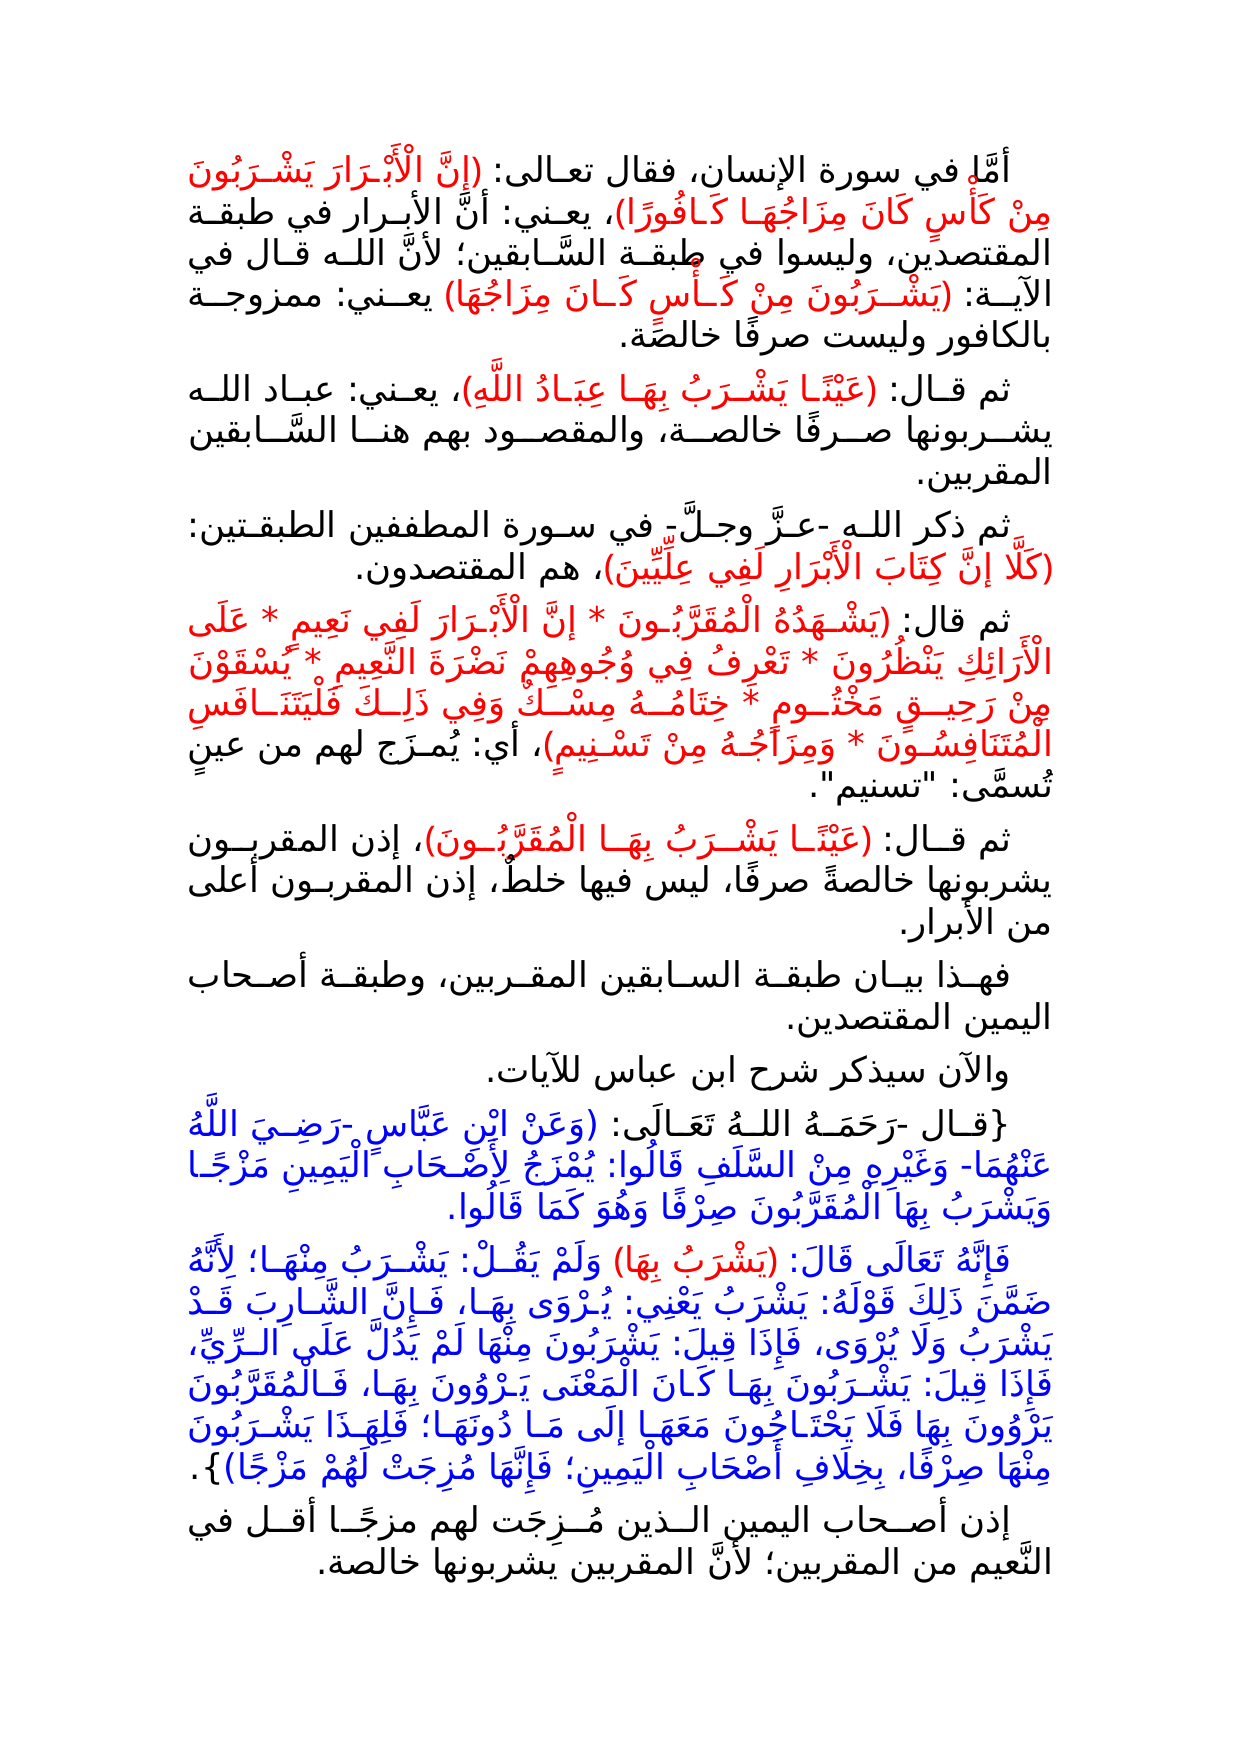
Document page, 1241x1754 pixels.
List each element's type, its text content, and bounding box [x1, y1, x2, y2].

text إذن أصحاب اليمين الذين مُزِجَت لهم مزجًا أقل في النَّعيم من المقربين؛ لأنَّ المقربين يشربونها خالصة. [187, 1500, 1053, 1582]
text أمَّا في سورة الإنسان، فقال تعالى: ﴿إنَّ الْأَبْرَارَ يَشْرَبُونَ مِنْ كَأْسٍ كَانَ مِزَاجُهَا كَافُورًا﴾، يعني: أنَّ الأبرار في طبقة المقتصدين، وليسوا في طبقة السَّابقين؛ لأنَّ الله قال في الآية: ﴿يَشْرَبُونَ مِنْ كَأْسٍ كَانَ مِزَاجُهَا﴾ يعني: ممزوجة بالكافور وليست صرفًا خالصَة. [187, 150, 1053, 356]
text والآن سيذكر شرح ابن عباس للآيات. [187, 1050, 1053, 1091]
text ثم قال: ﴿عَيْنًا يَشْرَبُ بِهَا الْمُقَرَّبُونَ﴾، إذن المقربون يشربونها خالصةً صرفًا، ليس فيها خلطٌ، إذن المقربون أعلى من الأبرار. [187, 819, 1053, 942]
text فَإِنَّهُ تَعَالَى قَالَ: ﴿يَشْرَبُ بِهَا﴾ وَلَمْ يَقُلْ: يَشْرَبُ مِنْهَا؛ لِأَنَّهُ ضَمَّنَ ذَلِكَ قَوْلَهُ: يَشْرَبُ يَعْنِي: يُرْوَى بِهَا، فَإِنَّ الشَّارِبَ قَدْ يَشْرَبُ وَلَا يُرْوَى، فَإِذَا قِيلَ: يَشْرَبُونَ مِنْهَا لَمْ يَدُلَّ عَلَى الرِّيِّ، فَإِذَا قِيلَ: يَشْرَبُونَ بِهَا كَانَ الْمَعْنَى يَرْوُونَ بِهَا، فَالْمُقَرَّبُونَ يَرْوُونَ بِهَا فَلَا يَحْتَاجُونَ مَعَهَا إلَى مَا دُونَهَا؛ فَلِهَذَا يَشْرَبُونَ مِنْهَا صِرْفًا، بِخِلَافِ أَصْحَابِ الْيَمِينِ؛ فَإِنَّهَا مُزِجَتْ لَهُمْ مَزْجًا)}. [187, 1240, 1053, 1487]
text {قال -رَحَمَهُ اللهُ تَعَالَى: (وَعَنْ ابْنِ عَبَّاسٍ -رَضِيَ اللَّهُ عَنْهُمَا- وَغَيْرِهِ مِنْ السَّلَفِ قَالُوا: يُمْزَجُ لِأَصْحَابِ الْيَمِينِ مَزْجًا وَيَشْرَبُ بِهَا الْمُقَرَّبُونَ صِرْفًا وَهُوَ كَمَا قَالُوا. [187, 1104, 1053, 1227]
text ثم ذكر الله -عزَّ وجلَّ- في سورة المطففين الطبقتين: ﴿كَلَّا إنَّ كِتَابَ الْأَبْرَارِ لَفِي عِلِّيِّينَ﴾، هم المقتصدون. [187, 505, 1053, 587]
text فهذا بيان طبقة السابقين المقربين، وطبقة أصحاب اليمين المقتصدين. [187, 955, 1053, 1037]
text ثم قال: ﴿يَشْهَدُهُ الْمُقَرَّبُونَ * إنَّ الْأَبْرَارَ لَفِي نَعِيمٍ * عَلَى الْأَرَائِكِ يَنْظُرُونَ * تَعْرِفُ فِي وُجُوهِهِمْ نَضْرَةَ النَّعِيمِ * يُسْقَوْنَ مِنْ رَحِيقٍ مَخْتُومٍ * خِتَامُهُ مِسْكٌ وَفِي ذَلِكَ فَلْيَتَنَافَسِ الْمُتَنَافِسُونَ * وَمِزَاجُهُ مِنْ تَسْنِيمٍ﴾، أي: يُمزَج لهم من عينٍ تُسمَّى: "تسنيم". [187, 600, 1053, 806]
text ثم قال: ﴿عَيْنًا يَشْرَبُ بِهَا عِبَادُ اللَّهِ﴾، يعني: عباد الله يشربونها صرفًا خالصة، والمقصود بهم هنا السَّابقين المقربين. [187, 369, 1053, 492]
